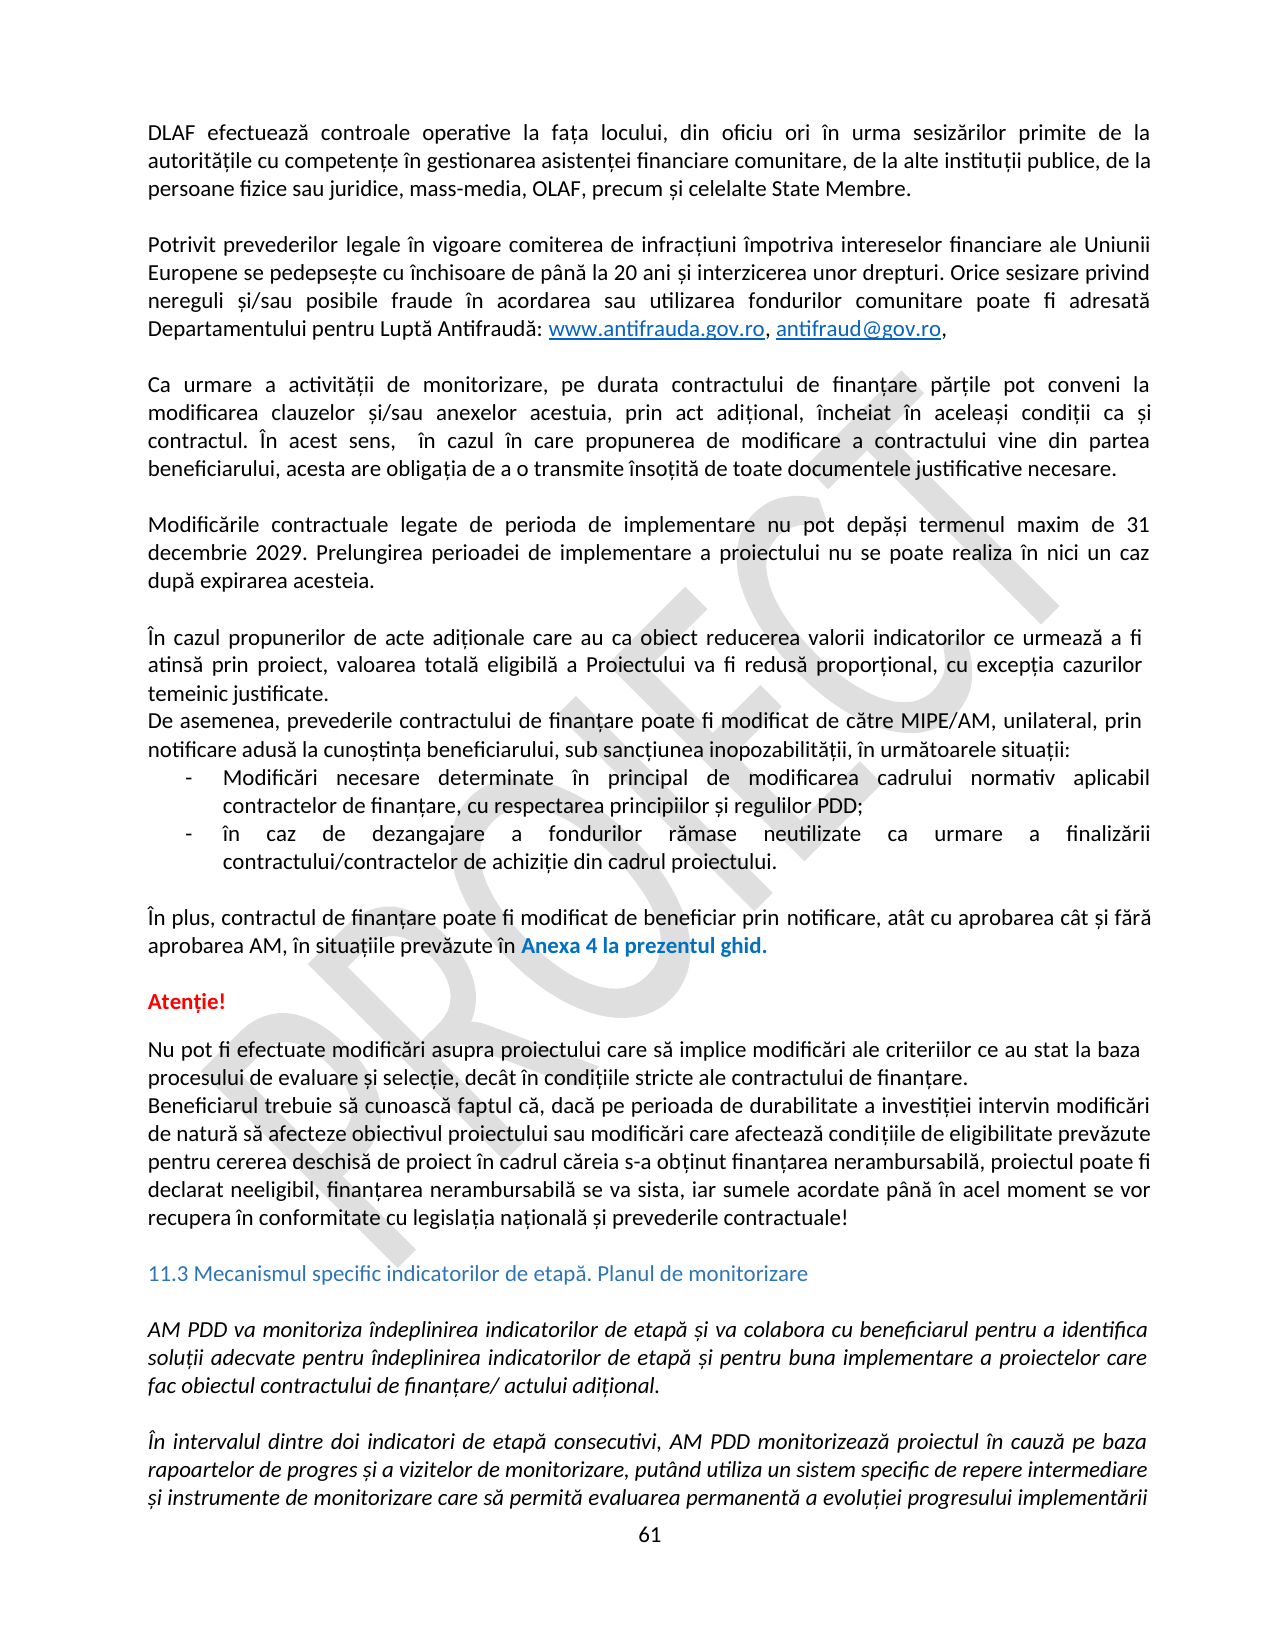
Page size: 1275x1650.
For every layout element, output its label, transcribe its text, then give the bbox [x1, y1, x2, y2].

list în caz de dezangajare a fondurilor rămase neutilizate ca urmare a finalizării contractului/contractelor de achiziție din cadrul proiectului. [185, 819, 1152, 875]
text De asemenea, prevederile contractului de finanțare poate fi modificat de către MIPE/AM, unilateral, prin notificare adusă la cunoștința beneficiarului, sub sancțiunea inopozabilității, în următoarele situații: [148, 707, 1143, 763]
text Potrivit prevederilor legale în vigoare comiterea de infracţiuni împotriva intereselor financiare ale Uniunii Europene se pedepseşte cu închisoare de până la 20 ani şi interzicerea unor drepturi. Orice sesizare privind nereguli şi/sau posibile fraude în acordarea sau utilizarea fondurilor comunitare poate fi adresată Departamentului pentru Luptă Antifraudă: www.antifrauda.gov.ro, antifraud@gov.ro, [148, 230, 1152, 342]
text Nu pot fi efectuate modificări asupra proiectului care să implice modificări ale criteriilor ce au stat la baza procesului de evaluare și selecție, decât în condițiile stricte ale contractului de finanțare. [148, 1035, 1143, 1091]
text AM PDD va monitoriza îndeplinirea indicatorilor de etapă și va colabora cu beneficiarul pentru a identifica soluții adecvate pentru îndeplinirea indicatorilor de etapă și pentru buna implementare a proiectelor care fac obiectul contractului de finanțare/ actului adițional. [148, 1315, 1152, 1399]
text Ca urmare a activității de monitorizare, pe durata contractului de finanțare părțile pot conveni la modificarea clauzelor şi/sau anexelor acestuia, prin act adiţional, încheiat în aceleaşi condiţii ca şi contractul. În acest sens, în cazul în care propunerea de modificare a contractului vine din partea beneficiarului, acesta are obligaţia de a o transmite însoțită de toate documentele justificative necesare. [148, 370, 1152, 482]
text În plus, contractul de finanțare poate fi modificat de beneficiar prin notificare, atât cu aprobarea cât și fără aprobarea AM, în situațiile prevăzute în Anexa 4 la prezentul ghid. [148, 903, 1152, 959]
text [148, 1427, 1152, 1512]
text Beneficiarul trebuie să cunoască faptul că, dacă pe perioada de durabilitate a investiției intervin modificări de natură să afecteze obiectivul proiectului sau modificări care afectează condiţiile de eligibilitate prevăzute pentru cererea deschisă de proiect în cadrul căreia s-a obţinut finanţarea nerambursabilă, proiectul poate fi declarat neeligibil, finanţarea nerambursabilă se va sista, iar sumele acordate până în acel moment se vor recupera în conformitate cu legislaţia naţională şi prevederile contractuale! [148, 1091, 1152, 1231]
text Atenție! [148, 987, 1152, 1015]
text În cazul propunerilor de acte adiționale care au ca obiect reducerea valorii indicatorilor ce urmează a fi atinsă prin proiect, valoarea totală eligibilă a Proiectului va fi redusă proporțional, cu excepția cazurilor temeinic justificate. [148, 623, 1143, 707]
subtitle 11.3 Mecanismul specific indicatorilor de etapă. Planul de monitorizare [148, 1259, 1152, 1287]
text DLAF efectuează controale operative la faţa locului, din oficiu ori în urma sesizărilor primite de la autorităţile cu competenţe în gestionarea asistenţei financiare comunitare, de la alte instituţii publice, de la persoane fizice sau juridice, mass-media, OLAF, precum şi celelalte State Membre. [148, 118, 1152, 202]
list Modificări necesare determinate în principal de modificarea cadrului normativ aplicabil contractelor de finanțare, cu respectarea principiilor și regulilor PDD; [185, 763, 1152, 819]
text Modificările contractuale legate de perioda de implementare nu pot depăși termenul maxim de 31 decembrie 2029. Prelungirea perioadei de implementare a proiectului nu se poate realiza în nici un caz după expirarea acesteia. [148, 511, 1152, 594]
